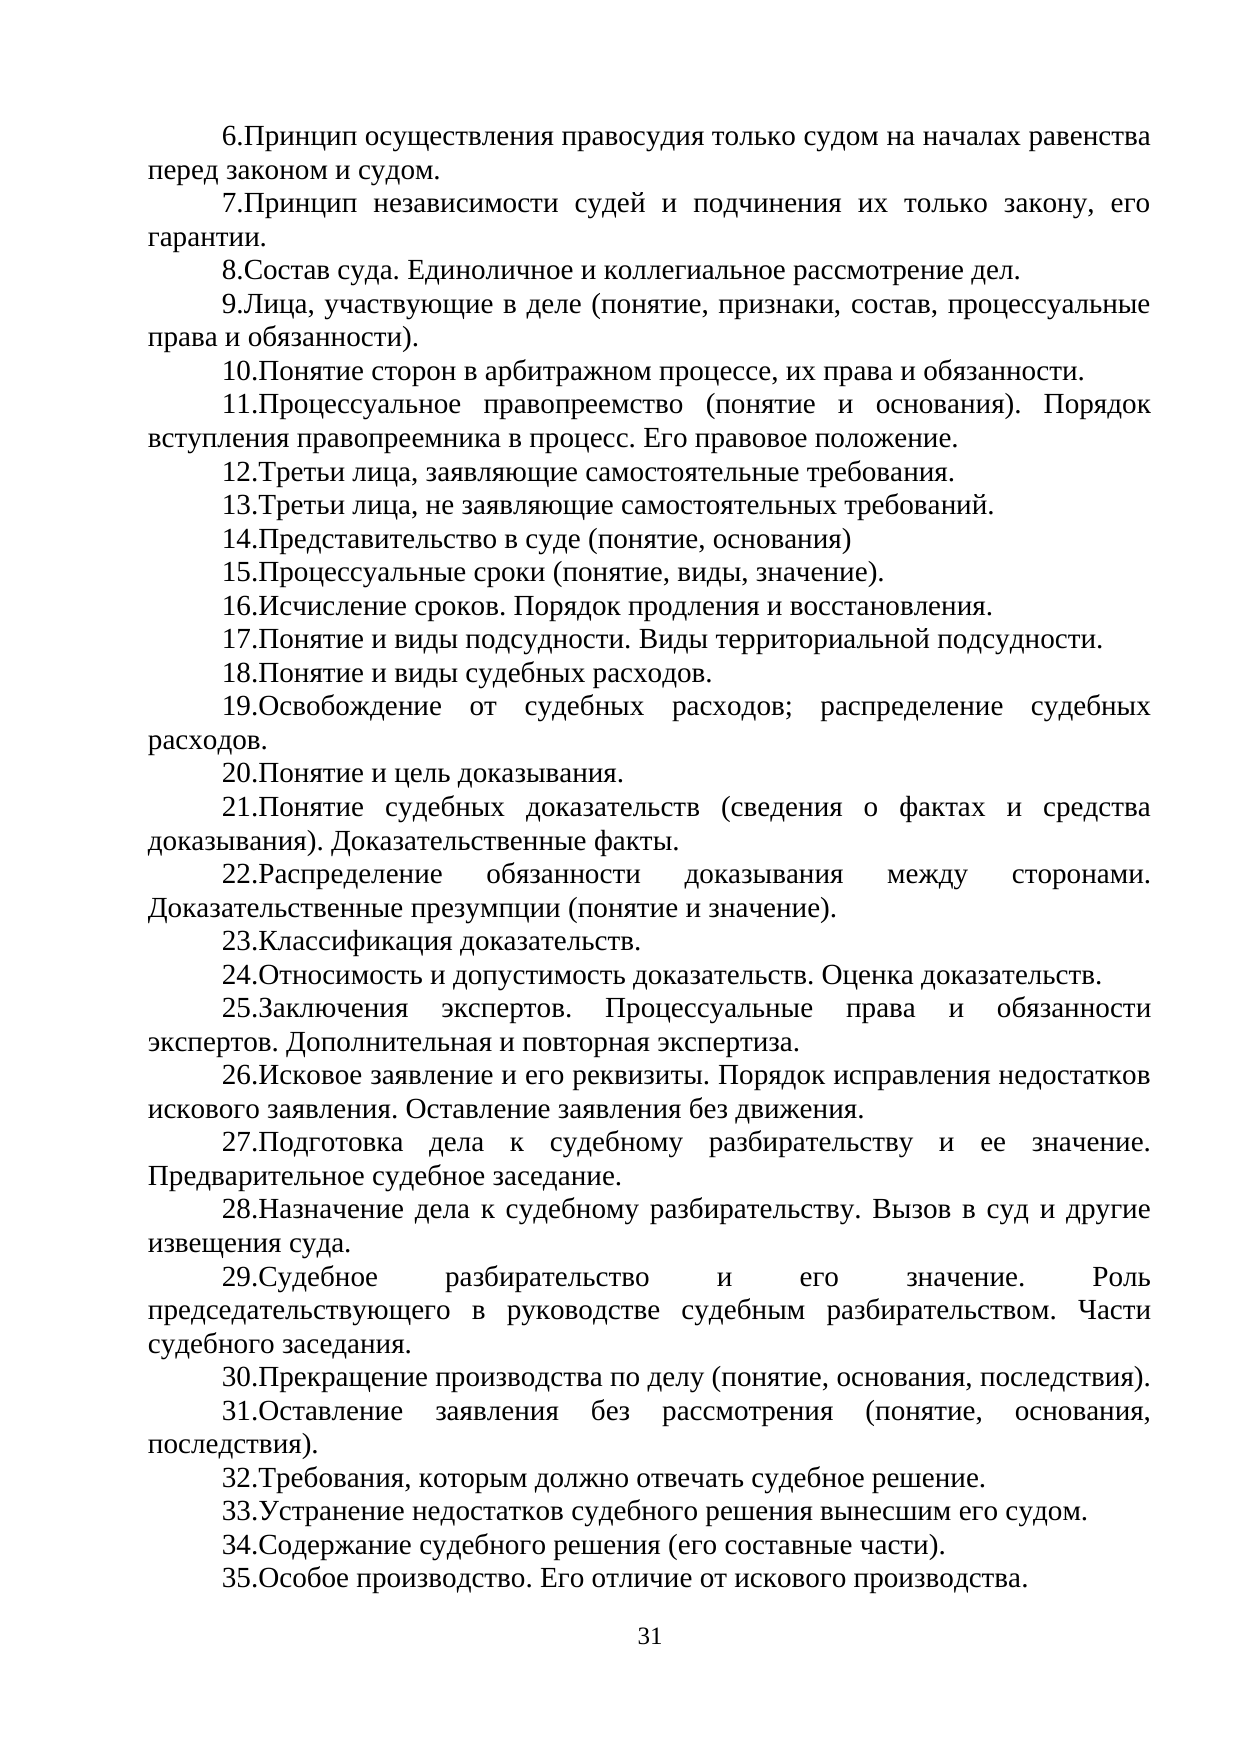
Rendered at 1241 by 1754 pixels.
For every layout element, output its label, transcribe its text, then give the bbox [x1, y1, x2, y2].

text 8.Состав суда. Единоличное и коллегиальное рассмотрение дел. [148, 252, 1152, 286]
text 25.Заключения экспертов. Процессуальные права и обязанности экспертов. Дополнительная и повторная экспертиза. [148, 990, 1152, 1057]
text 20.Понятие и цель доказывания. [148, 756, 1152, 789]
text 28.Назначение дела к судебному разбирательству. Вызов в суд и другие извещения суда. [148, 1192, 1152, 1259]
text 16.Исчисление сроков. Порядок продления и восстановления. [148, 588, 1152, 621]
text 17.Понятие и виды подсудности. Виды территориальной подсудности. [148, 621, 1152, 655]
text 31.Оставление заявления без рассмотрения (понятие, основания, последствия). [148, 1393, 1152, 1460]
text 12.Третьи лица, заявляющие самостоятельные требования. [148, 454, 1152, 487]
text 24.Относимость и допустимость доказательств. Оценка доказательств. [148, 957, 1152, 990]
text 30.Прекращение производства по делу (понятие, основания, последствия). [148, 1359, 1152, 1393]
text 7.Принцип независимости судей и подчинения их только закону, его гарантии. [148, 185, 1152, 252]
text 21.Понятие судебных доказательств (сведения о фактах и средства доказывания). Доказательственные факты. [148, 789, 1152, 856]
text 9.Лица, участвующие в деле (понятие, признаки, состав, процессуальные права и обязанности). [148, 286, 1152, 353]
text 29.Судебное разбирательство и его значение. Роль председательствующего в руководстве судебным разбирательством. Части судебного заседания. [148, 1259, 1152, 1359]
text 23.Классификация доказательств. [148, 923, 1152, 957]
text 34.Содержание судебного решения (его составные части). [148, 1527, 1152, 1561]
text 13.Третьи лица, не заявляющие самостоятельных требований. [148, 487, 1152, 521]
text 10.Понятие сторон в арбитражном процессе, их права и обязанности. [148, 353, 1152, 387]
text 27.Подготовка дела к судебному разбирательству и ее значение. Предварительное судебное заседание. [148, 1124, 1152, 1192]
text 18.Понятие и виды судебных расходов. [148, 655, 1152, 688]
text 19.Освобождение от судебных расходов; распределение судебных расходов. [148, 688, 1152, 756]
text 33.Устранение недостатков судебного решения вынесшим его судом. [148, 1493, 1152, 1527]
text 14.Представительство в суде (понятие, основания) [148, 521, 1152, 554]
text 32.Требования, которым должно отвечать судебное решение. [148, 1460, 1152, 1493]
text 22.Распределение обязанности доказывания между сторонами. Доказательственные презумпции (понятие и значение). [148, 856, 1152, 923]
text 26.Исковое заявление и его реквизиты. Порядок исправления недостатков искового заявления. Оставление заявления без движения. [148, 1057, 1152, 1124]
text 11.Процессуальное правопреемство (понятие и основания). Порядок вступления правопреемника в процесс. Его правовое положение. [148, 387, 1152, 454]
text 6.Принцип осуществления правосудия только судом на началах равенства перед законом и судом. [148, 118, 1152, 185]
text 15.Процессуальные сроки (понятие, виды, значение). [148, 554, 1152, 588]
text 35.Особое производство. Его отличие от искового производства. [148, 1561, 1152, 1594]
